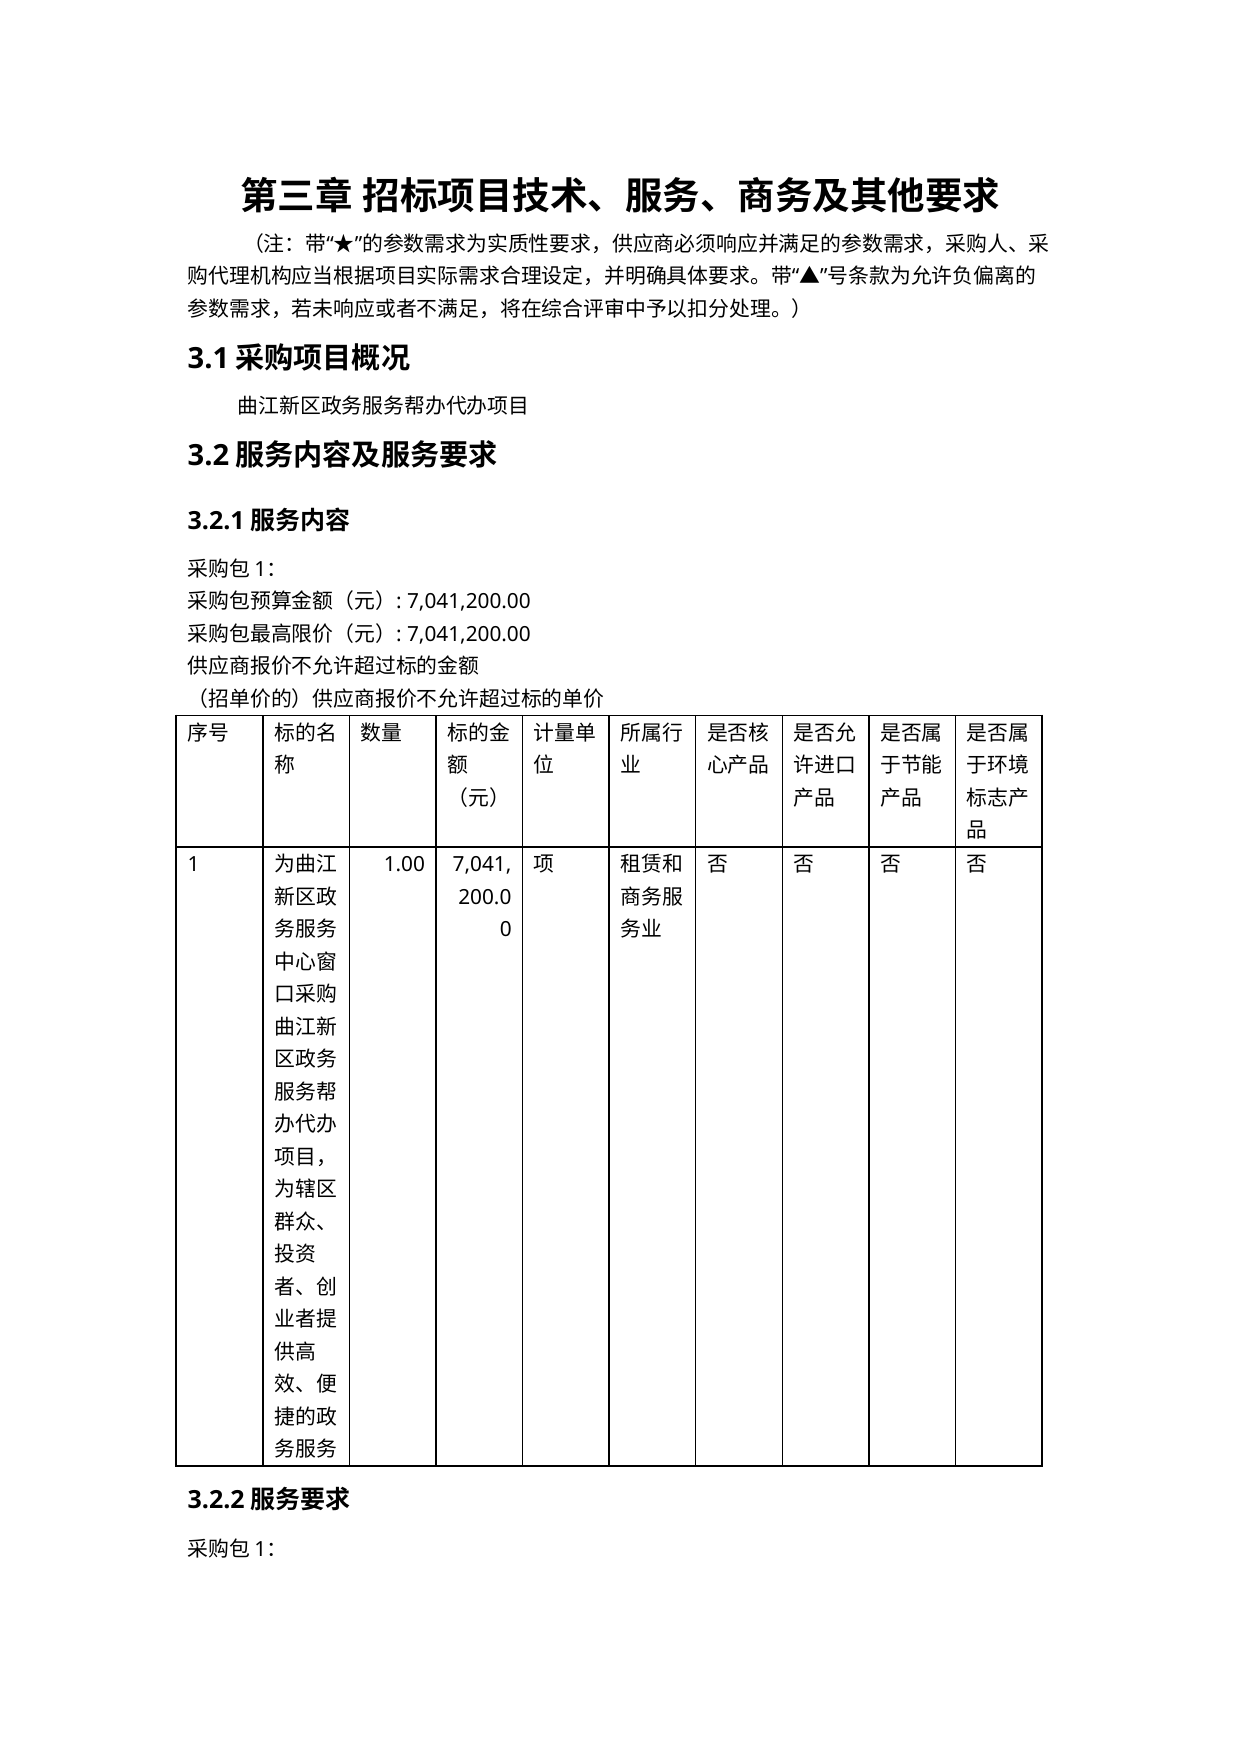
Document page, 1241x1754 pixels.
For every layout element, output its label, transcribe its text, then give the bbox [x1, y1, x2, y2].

text （招单价的）供应商报价不允许超过标的单价 [187, 682, 1053, 714]
table_cell 项 [523, 848, 608, 1465]
table_header 是否属于节能产品 [870, 716, 955, 846]
table_header 序号 [177, 716, 262, 846]
text 3.2.2服务要求 [187, 1467, 1053, 1532]
table_cell 1 [177, 848, 262, 1465]
text 供应商报价不允许超过标的金额 [187, 649, 1053, 682]
text 第三章 招标项目技术、服务、商务及其他要求 [187, 162, 1053, 227]
text 采购包预算金额（元）: 7,041,200.00 [187, 584, 1053, 617]
table_header 标的名称 [264, 716, 349, 846]
text 3.2服务内容及服务要求 [187, 422, 1053, 487]
table_cell 租赁和商务服务业 [610, 848, 695, 1465]
text （注：带“★”的参数需求为实质性要求，供应商必须响应并满足的参数需求，采购人、采购代理机构应当根据项目实际需求合理设定，并明确具体要求。带“▲”号条款为允许负偏离的参数需求，若未响应或者不满足，将在综合评审中予以扣分处理。） [187, 227, 1053, 324]
table_header 所属行业 [610, 716, 695, 846]
table_cell 为曲江新区政务服务中心窗口采购曲江新区政务服务帮办代办项目，为辖区群众、投资者、创业者提供高效、便捷的政务服务 [264, 848, 349, 1465]
table_header 是否属于环境标志产品 [956, 716, 1041, 846]
table_header 是否核心产品 [696, 716, 782, 846]
table_header 是否允许进口产品 [783, 716, 868, 846]
text 3.2.1服务内容 [187, 487, 1053, 552]
table_cell 1.00 [350, 848, 435, 1465]
table_header 计量单位 [523, 716, 608, 846]
table_cell 7,041,200.00 [437, 848, 522, 1465]
text 采购包最高限价（元）: 7,041,200.00 [187, 617, 1053, 649]
text 3.1采购项目概况 [187, 324, 1053, 389]
table_header 数量 [350, 716, 435, 846]
table_header 标的金额 （元） [437, 716, 522, 846]
table_cell 否 [956, 848, 1041, 1465]
text 曲江新区政务服务帮办代办项目 [187, 389, 1053, 422]
table_cell 否 [783, 848, 868, 1465]
text 采购包1： [187, 1532, 1053, 1564]
table_cell 否 [870, 848, 955, 1465]
table_cell 否 [696, 848, 782, 1465]
text 采购包1： [187, 552, 1053, 584]
